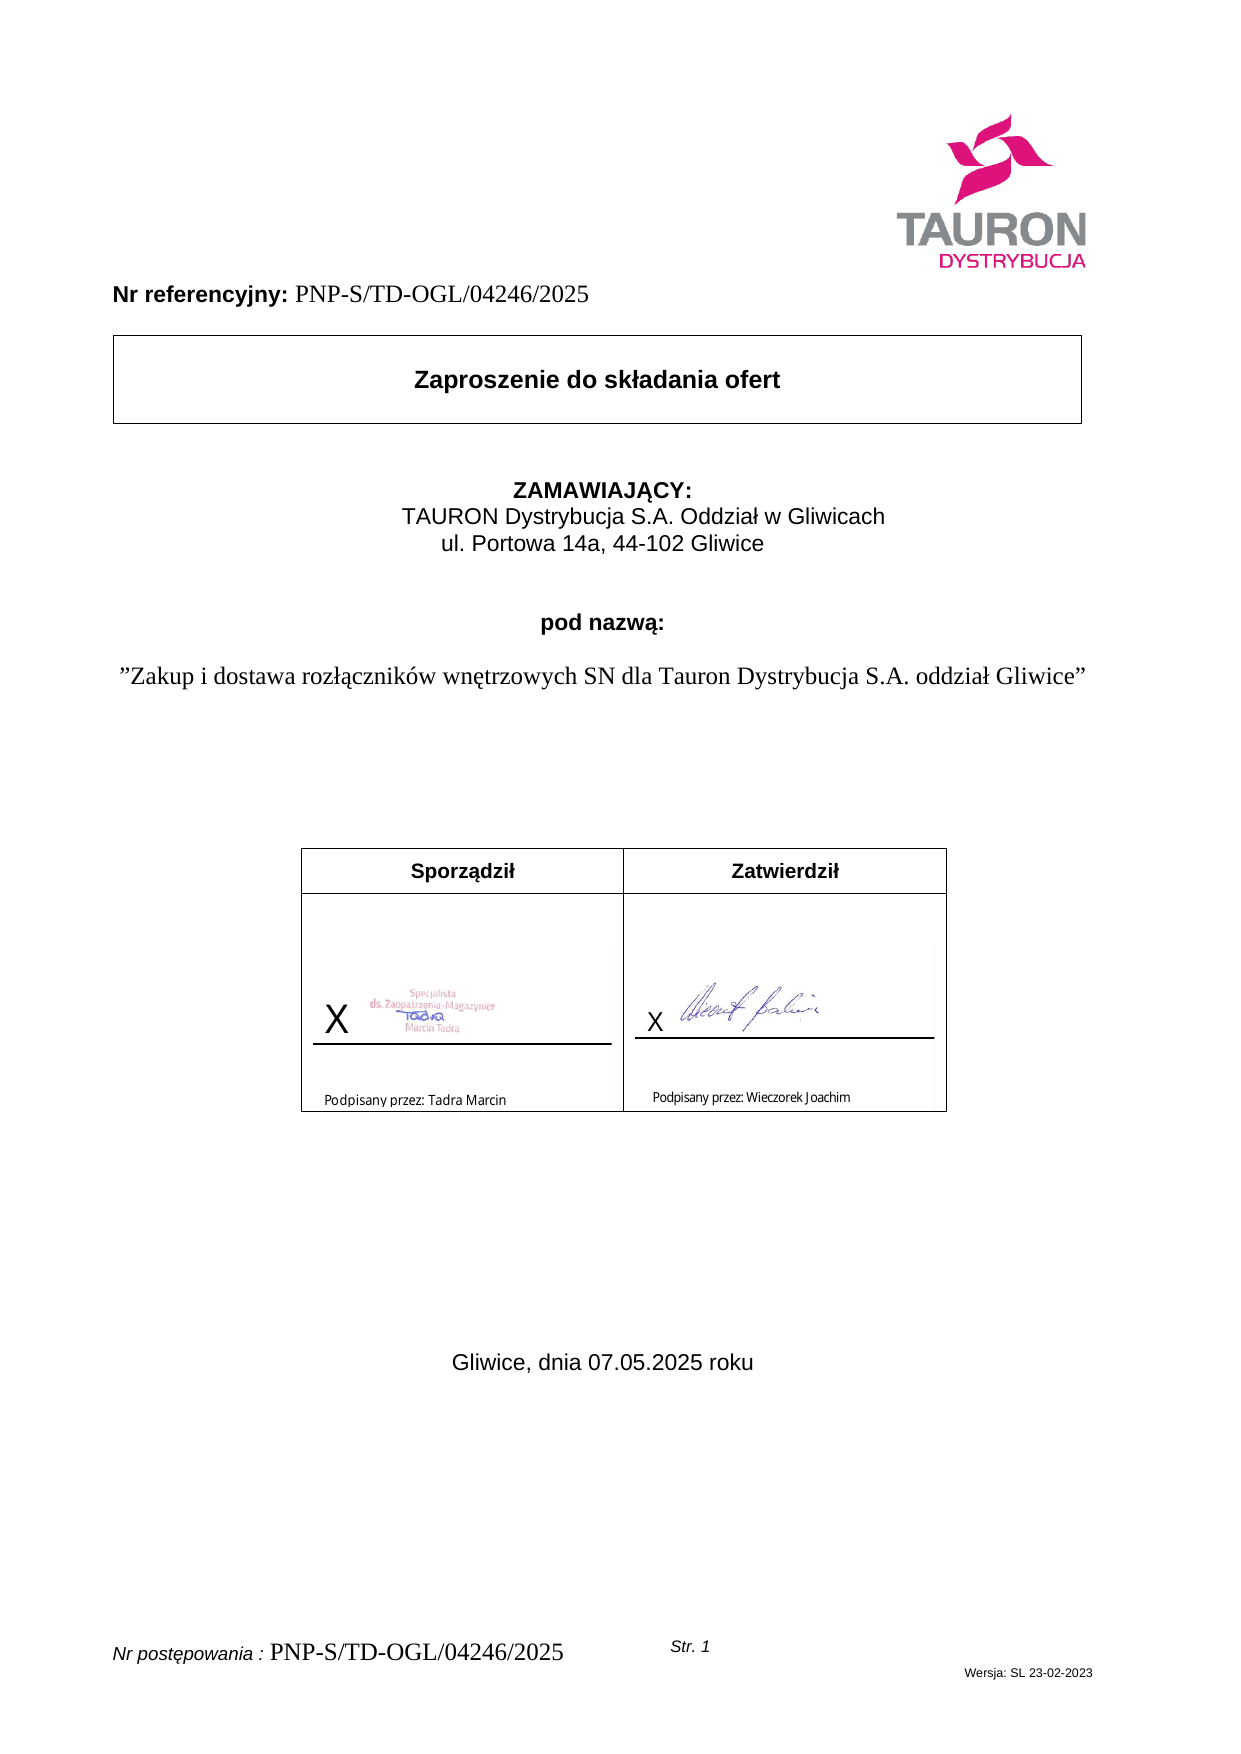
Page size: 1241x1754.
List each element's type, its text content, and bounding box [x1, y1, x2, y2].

table_header Zatwierdził [624, 849, 946, 892]
text pod nazwą: [112, 608, 1093, 635]
table_cell [302, 894, 623, 1111]
table_header Zaproszenie do składania ofert [114, 336, 1081, 423]
table_cell [624, 894, 946, 1111]
picture [896, 113, 1086, 268]
text ul. Portowa 14a, 44-102 Gliwice [112, 529, 1093, 556]
text Nr referencyjny: [112, 279, 1093, 308]
text Gliwice, dnia roku [112, 1349, 1093, 1375]
text TAURON Dystrybucja S.A. Oddział w Gliwicach [194, 503, 1093, 529]
text ZAMAWIAJĄCY: [112, 477, 1093, 503]
table_header Sporządził [302, 849, 623, 892]
